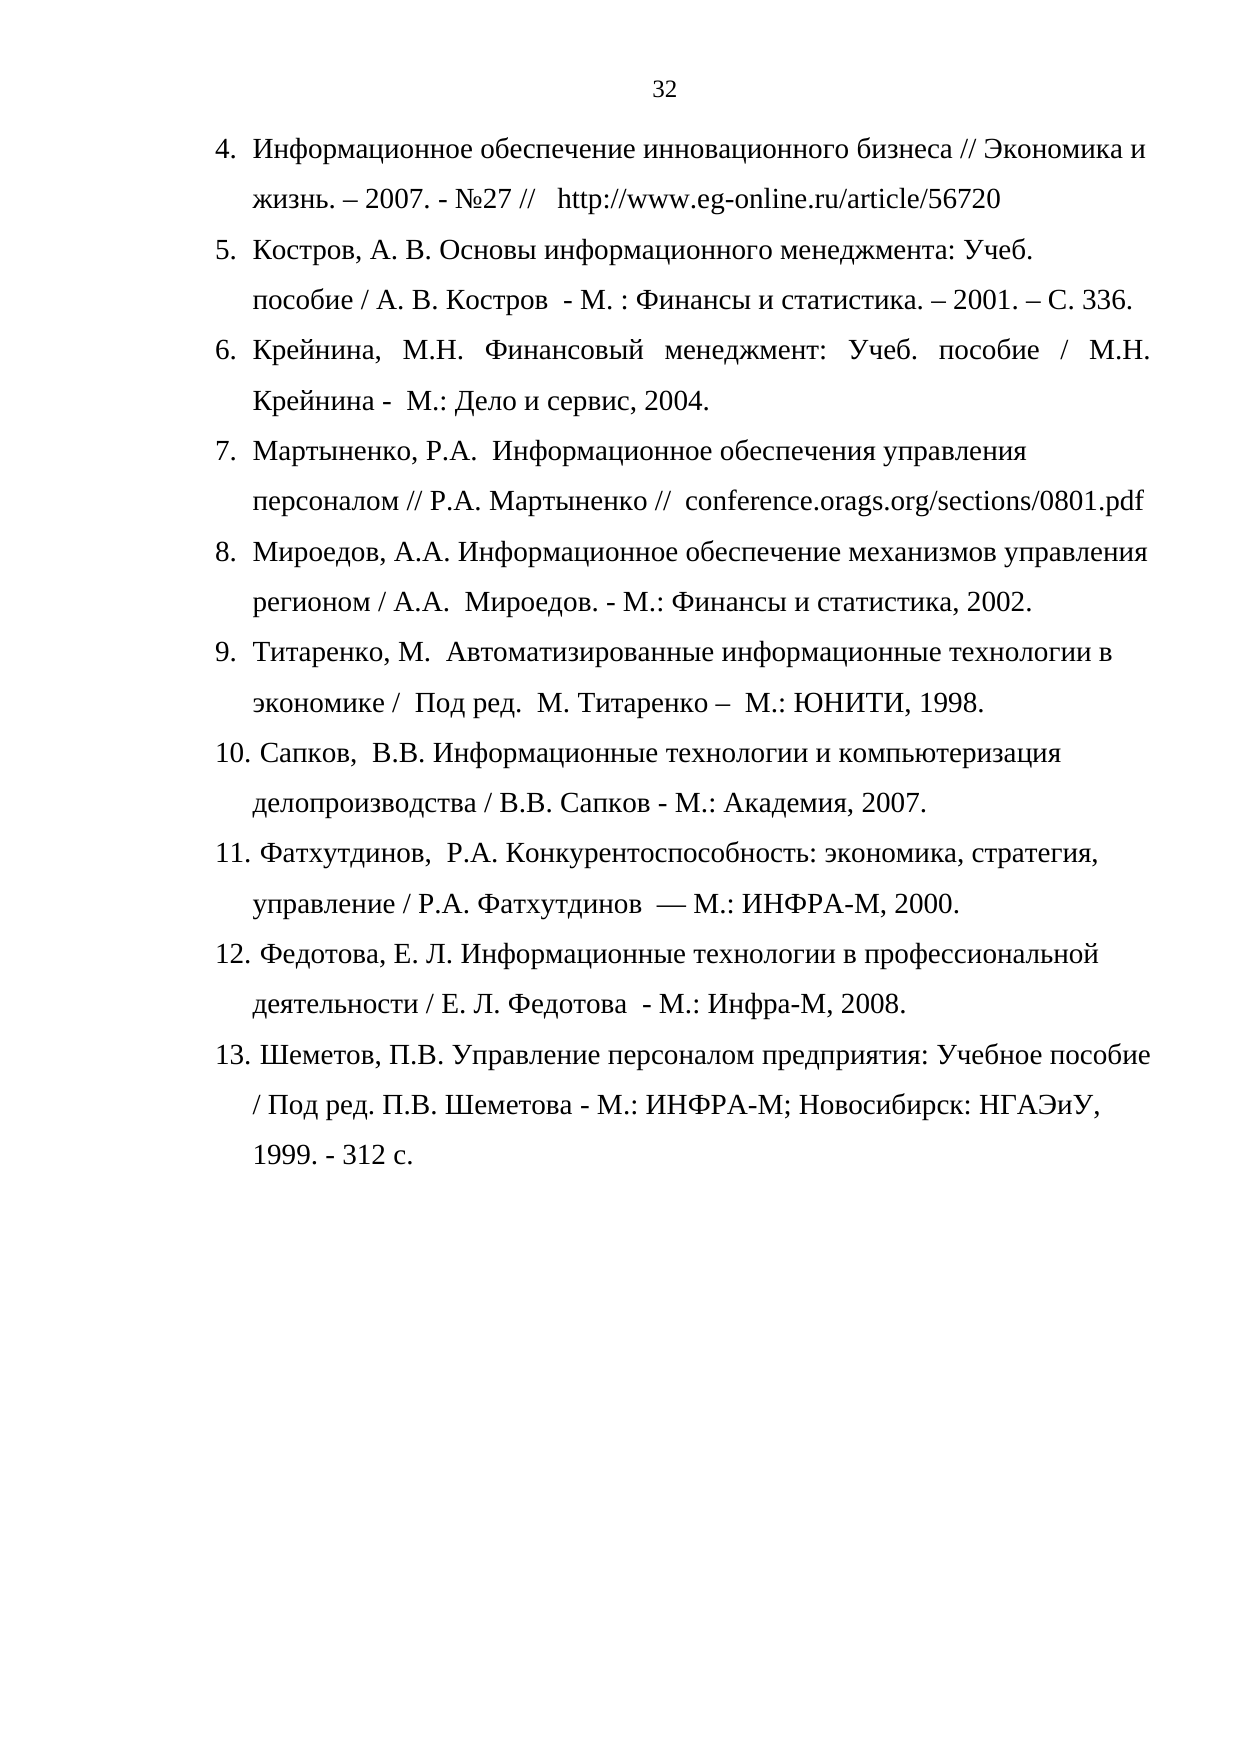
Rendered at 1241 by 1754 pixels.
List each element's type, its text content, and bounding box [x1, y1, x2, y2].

list Крейнина, М.Н. Финансовый менеджмент: Учеб. пособие / М.Н. Крейнина - М.: Дело и сервис, 2004. [215, 332, 1152, 416]
list Титаренко, М. Автоматизированные информационные технологии в экономике / Под ред. М. Титаренко – М.: ЮНИТИ, 1998. [215, 634, 1152, 718]
list Костров, А. В. Основы информационного менеджмента: Учеб. пособие / А. В. Костров - М. : Финансы и статистика. – 2001. – С. 336. [215, 232, 1152, 316]
list Мартыненко, Р.А. Информационное обеспечения управления персоналом // Р.А. Мартыненко // conference.orags.org/sections/0801.pdf [215, 433, 1152, 517]
list Информационное обеспечение инновационного бизнеса // Экономика и жизнь. – 2007. - №27 // http://www.eg-online.ru/article/56720 [215, 131, 1152, 215]
list Сапков, В.В. Информационные технологии и компьютеризация делопроизводства / В.В. Сапков - М.: Академия, 2007. [215, 735, 1152, 819]
list Федотова, Е. Л. Информационные технологии в профессиональной деятельности / Е. Л. Федотова - М.: Инфра-М, 2008. [215, 936, 1152, 1020]
list Шеметов, П.В. Управление персоналом предприятия: Учебное пособие / Под ред. П.В. Шеметова - М.: ИНФРА-М; Новосибирск: НГАЭиУ, 1999. - 312 с. [215, 1037, 1152, 1171]
list Фатхутдинов, Р.А. Конкурентоспособность: экономика, стратегия, управление / Р.А. Фатхутдинов — М.: ИНФРА-М, 2000. [215, 836, 1152, 919]
list Мироедов, А.А. Информационное обеспечение механизмов управления регионом / А.А. Мироедов. - М.: Финансы и статистика, 2002. [215, 534, 1152, 618]
